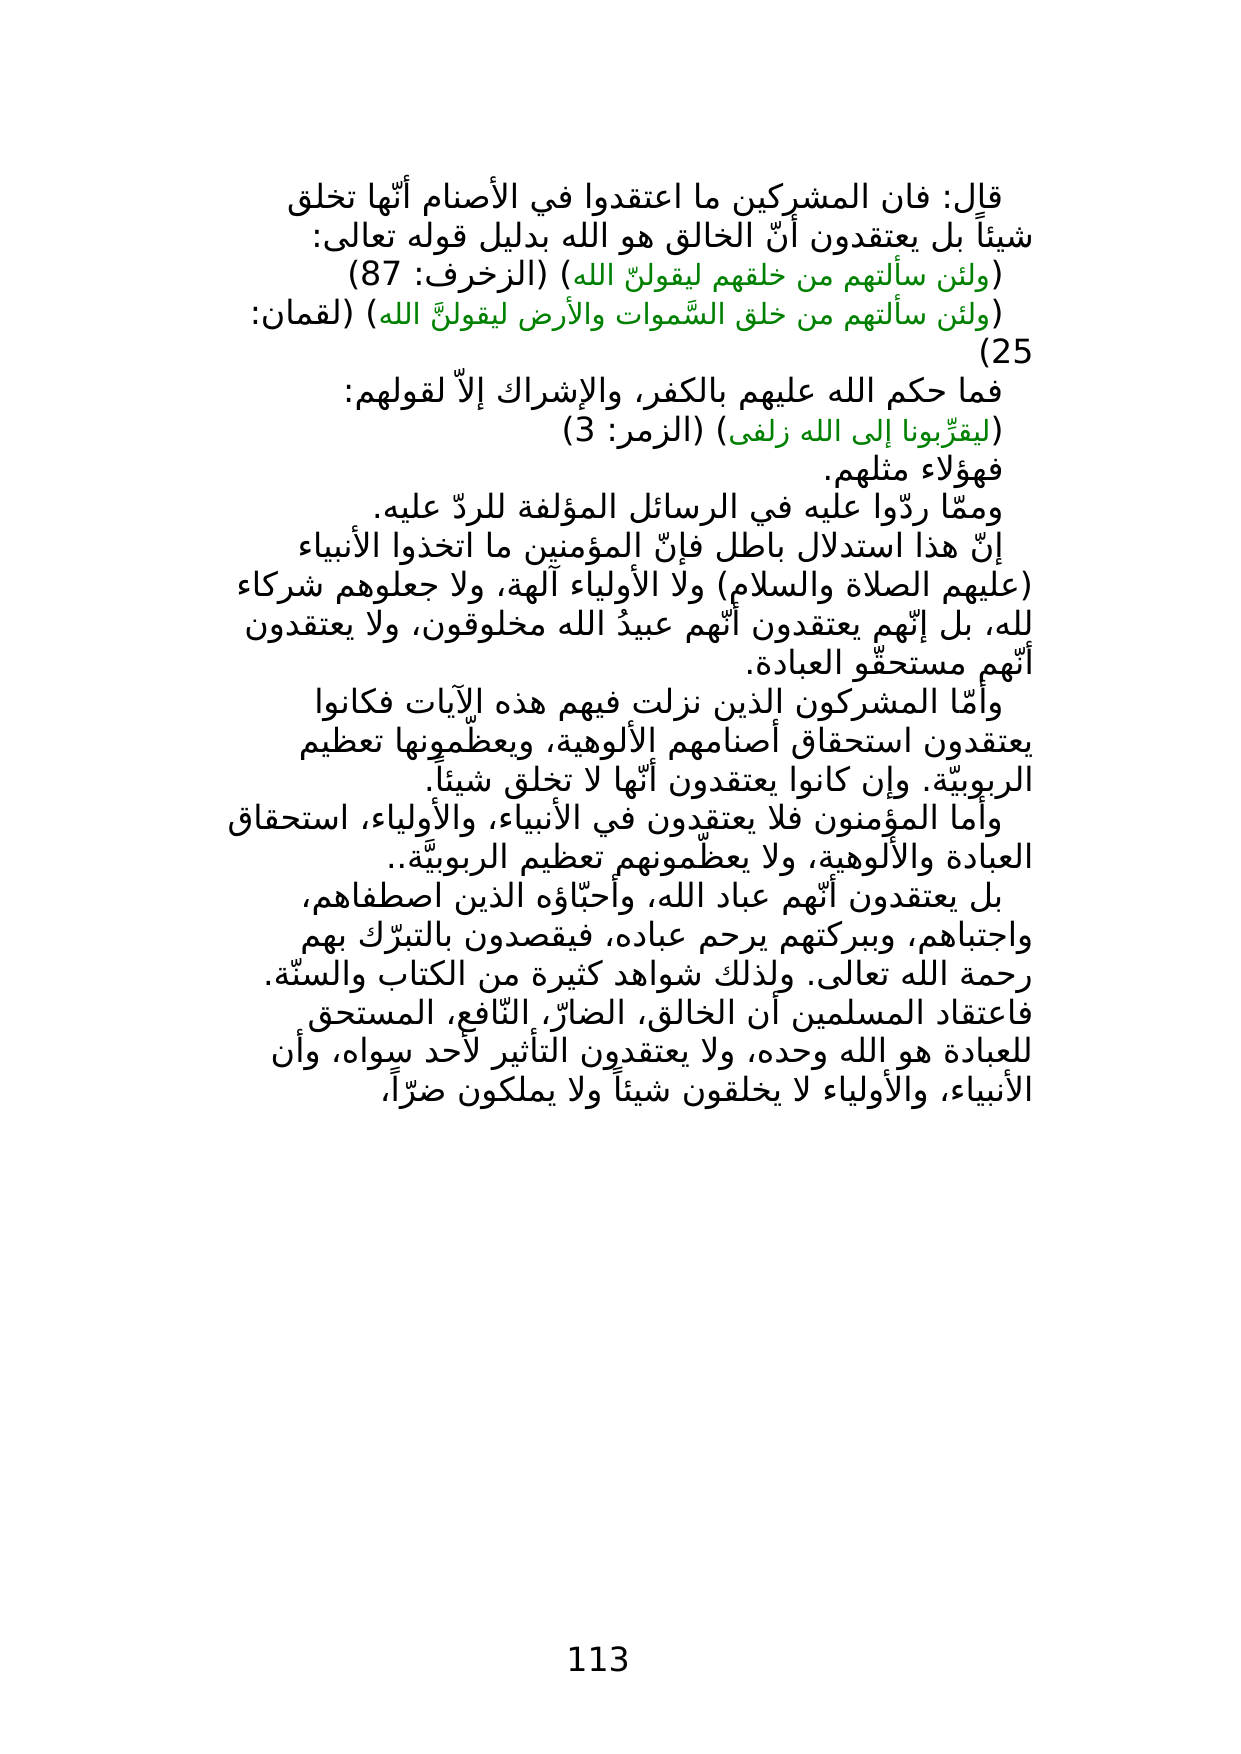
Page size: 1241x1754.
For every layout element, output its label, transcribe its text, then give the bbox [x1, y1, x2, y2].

text (ولئن سألتهم من خلقهم ليقولنّ الله) (الزخرف: 87) [222, 255, 1033, 294]
text وأما المؤمنون فلا يعتقدون في الأنبياء، والأولياء، استحقاق العبادة والألوهية، ولا يعظّمونهم تعظيم الربوبيَّة.. [222, 799, 1033, 877]
text فما حكم الله عليهم بالكفر، والإشراك إلاّ لقولهم: [222, 371, 1033, 410]
text إنّ هذا استدلال باطل فإنّ المؤمنين ما اتخذوا الأنبياء (عليهم الصلاة والسلام) ولا الأولياء آلهة، ولا جعلوهم شركاء لله، بل إنّهم يعتقدون أنّهم عبيدُ الله مخلوقون، ولا يعتقدون أنّهم مستحقّو العبادة. [222, 527, 1033, 682]
text قال: فان المشركين ما اعتقدوا في الأصنام أنّها تخلق شيئاً بل يعتقدون أنّ الخالق هو الله بدليل قوله تعالى: [222, 177, 1033, 255]
text (ولئن سألتهم من خلق السَّموات والأرض ليقولنَّ الله) (لقمان: 25) [222, 294, 1033, 371]
text وأمّا المشركون الذين نزلت فيهم هذه الآيات فكانوا يعتقدون استحقاق أصنامهم الألوهية، ويعظّمونها تعظيم الربوبيّة. وإن كانوا يعتقدون أنّها لا تخلق شيئاً. [222, 682, 1033, 799]
text بل يعتقدون أنّهم عباد الله، وأحبّاؤه الذين اصطفاهم، واجتباهم، وببركتهم يرحم عباده، فيقصدون بالتبرّك بهم رحمة الله تعالى. ولذلك شواهد كثيرة من الكتاب والسنّة. فاعتقاد المسلمين أن الخالق، الضارّ، النّافع، المستحق للعبادة هو الله وحده، ولا يعتقدون التأثير لأحد سواه، وأن الأنبياء، والأولياء لا يخلقون شيئاً ولا يملكون ضرّاً، [222, 877, 1033, 1110]
text فهؤلاء مثلهم. [222, 449, 1033, 488]
text (ليقرِّبونا إلى الله زلفى) (الزمر: 3) [222, 410, 1033, 449]
text وممّا ردّوا عليه في الرسائل المؤلفة للردّ عليه. [222, 488, 1033, 527]
